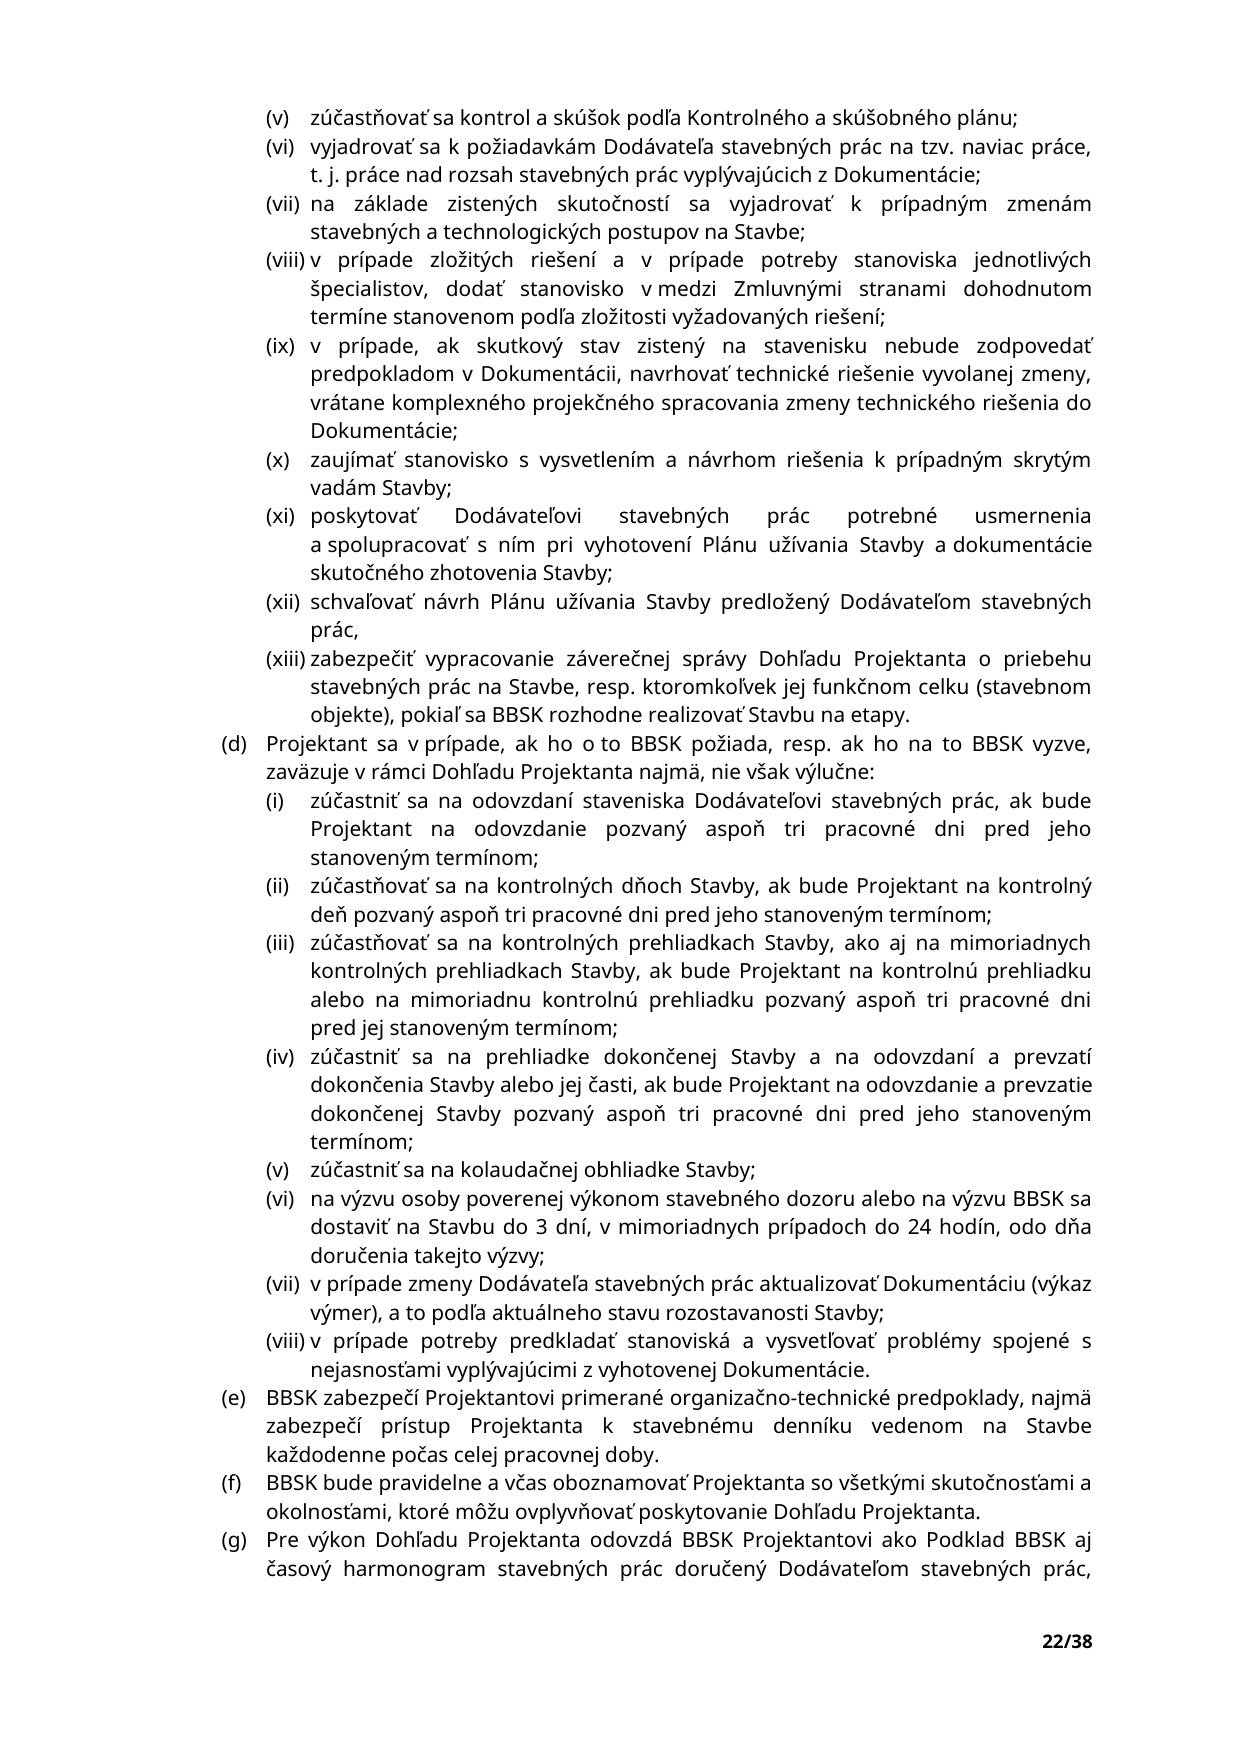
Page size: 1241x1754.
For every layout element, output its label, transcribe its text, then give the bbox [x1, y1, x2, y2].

text (xii) schvaľovať návrh Plánu užívania Stavby predložený Dodávateľom stavebných prác, [266, 587, 1093, 644]
text (viii) v prípade potreby predkladať stanoviská a vysvetľovať problémy spojené s nejasnosťami vyplývajúcimi z vyhotovenej Dokumentácie. [266, 1326, 1093, 1383]
text (xiii) zabezpečiť vypracovanie záverečnej správy Dohľadu Projektanta o priebehu stavebných prác na Stavbe, resp. ktoromkoľvek jej funkčnom celku (stavebnom objekte), pokiaľ sa BBSK rozhodne realizovať Stavbu na etapy. [266, 644, 1093, 729]
text (iii) zúčastňovať sa na kontrolných prehliadkach Stavby, ako aj na mimoriadnych kontrolných prehliadkach Stavby, ak bude Projektant na kontrolnú prehliadku alebo na mimoriadnu kontrolnú prehliadku pozvaný aspoň tri pracovné dni pred jej stanoveným termínom; [266, 928, 1093, 1042]
text (vii) na základe zistených skutočností sa vyjadrovať k prípadným zmenám stavebných a technologických postupov na Stavbe; [266, 189, 1093, 246]
text (vii) v prípade zmeny Dodávateľa stavebných prác aktualizovať Dokumentáciu (výkaz výmer), a to podľa aktuálneho stavu rozostavanosti Stavby; [266, 1269, 1093, 1326]
text (i) zúčastniť sa na odovzdaní staveniska Dodávateľovi stavebných prác, ak bude Projektant na odovzdanie pozvaný aspoň tri pracovné dni pred jeho stanoveným termínom; [266, 786, 1093, 871]
text (f) BBSK bude pravidelne a včas oboznamovať Projektanta so všetkými skutočnosťami a okolnosťami, ktoré môžu ovplyvňovať poskytovanie Dohľadu Projektanta. [221, 1468, 1093, 1525]
text (xi) poskytovať Dodávateľovi stavebných prác potrebné usmernenia a spolupracovať s ním pri vyhotovení Plánu užívania Stavby a dokumentácie skutočného zhotovenia Stavby; [266, 502, 1093, 587]
text (d) Projektant sa v prípade, ak ho o to BBSK požiada, resp. ak ho na to BBSK vyzve, zaväzuje v rámci Dohľadu Projektanta najmä, nie však výlučne: [221, 729, 1093, 786]
text (e) BBSK zabezpečí Projektantovi primerané organizačno-technické predpoklady, najmä zabezpečí prístup Projektanta k stavebnému denníku vedenom na Stavbe každodenne počas celej pracovnej doby. [221, 1383, 1093, 1468]
text (viii) v prípade zložitých riešení a v prípade potreby stanoviska jednotlivých špecialistov, dodať stanovisko v medzi Zmluvnými stranami dohodnutom termíne stanovenom podľa zložitosti vyžadovaných riešení; [266, 246, 1093, 331]
text (x) zaujímať stanovisko s vysvetlením a návrhom riešenia k prípadným skrytým vadám Stavby; [266, 445, 1093, 502]
text (vi) na výzvu osoby poverenej výkonom stavebného dozoru alebo na výzvu BBSK sa dostaviť na Stavbu do 3 dní, v mimoriadnych prípadoch do 24 hodín, odo dňa doručenia takejto výzvy; [266, 1184, 1093, 1269]
text (ix) v prípade, ak skutkový stav zistený na stavenisku nebude zodpovedať predpokladom v Dokumentácii, navrhovať technické riešenie vyvolanej zmeny, vrátane komplexného projekčného spracovania zmeny technického riešenia do Dokumentácie; [266, 331, 1093, 445]
text (ii) zúčastňovať sa na kontrolných dňoch Stavby, ak bude Projektant na kontrolný deň pozvaný aspoň tri pracovné dni pred jeho stanoveným termínom; [266, 871, 1093, 928]
text (vi) vyjadrovať sa k požiadavkám Dodávateľa stavebných prác na tzv. naviac práce, t. j. práce nad rozsah stavebných prác vyplývajúcich z Dokumentácie; [266, 132, 1093, 189]
text (v) zúčastniť sa na kolaudačnej obhliadke Stavby; [266, 1156, 1093, 1184]
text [221, 1525, 1093, 1582]
text (iv) zúčastniť sa na prehliadke dokončenej Stavby a na odovzdaní a prevzatí dokončenia Stavby alebo jej časti, ak bude Projektant na odovzdanie a prevzatie dokončenej Stavby pozvaný aspoň tri pracovné dni pred jeho stanoveným termínom; [266, 1042, 1093, 1156]
text (v) zúčastňovať sa kontrol a skúšok podľa Kontrolného a skúšobného plánu; [266, 103, 1093, 132]
